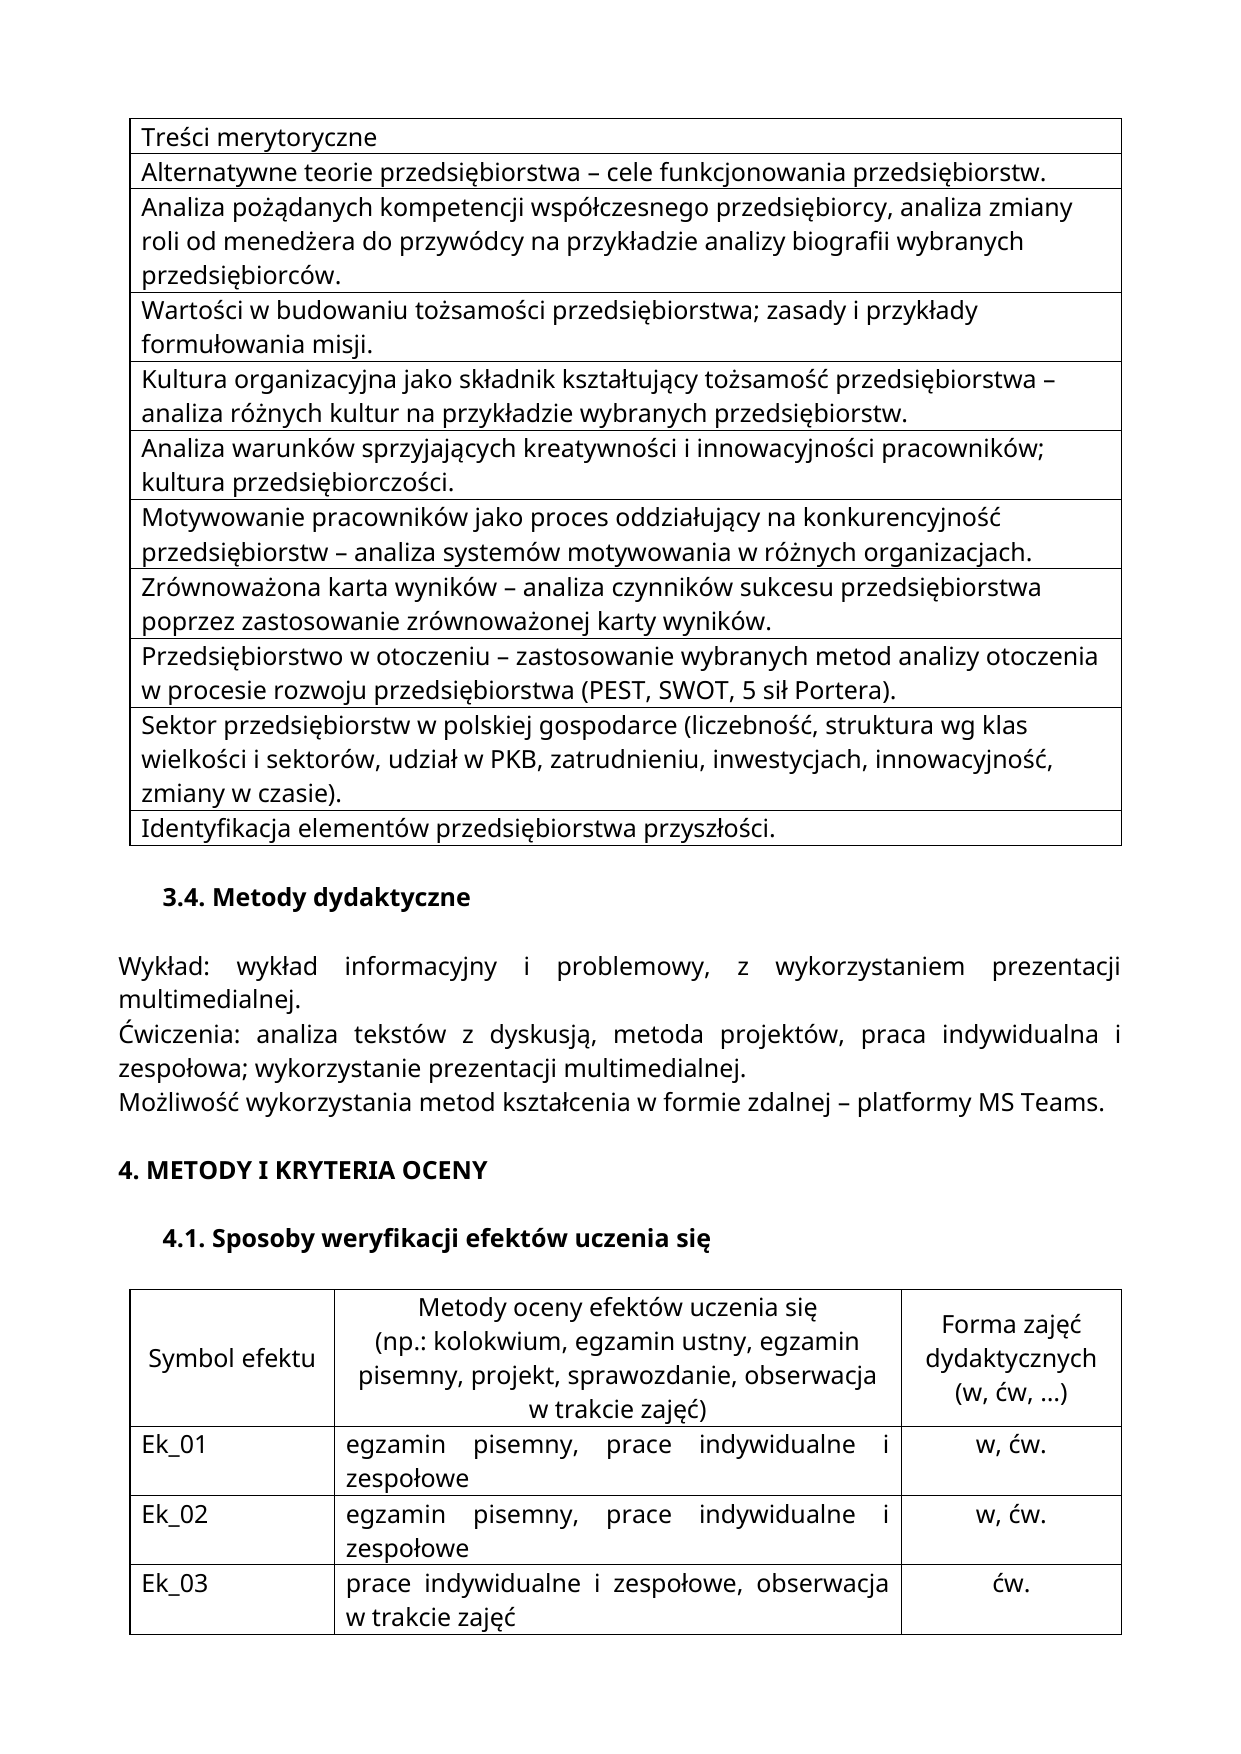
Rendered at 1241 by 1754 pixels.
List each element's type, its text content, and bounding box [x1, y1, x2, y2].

table_cell w, ćw. [902, 1496, 1121, 1564]
table_header Forma zajęć dydaktycznych (w, ćw, …) [902, 1290, 1121, 1426]
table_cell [335, 1565, 901, 1633]
text 3.4. Metody dydaktyczne [162, 880, 1122, 914]
table_header Treści merytoryczne [131, 119, 1121, 153]
table_cell Motywowanie pracowników jako proces oddziałujący na konkurencyjność przedsiębiorstw – analiza systemów motywowania w różnych organizacjach. [131, 500, 1121, 568]
table_cell w, ćw. [902, 1427, 1121, 1495]
text 4. METODY I KRYTERIA OCENY [118, 1152, 1122, 1187]
table_cell ćw. [902, 1565, 1121, 1633]
table_cell Analiza pożądanych kompetencji współczesnego przedsiębiorcy, analiza zmiany roli od menedżera do przywódcy na przykładzie analizy biografii wybranych przedsiębiorców. [131, 189, 1121, 292]
table_cell egzamin pisemny, prace indywidualne i zespołowe [335, 1427, 901, 1495]
table_cell Zrównoważona karta wyników – analiza czynników sukcesu przedsiębiorstwa poprzez zastosowanie zrównoważonej karty wyników. [131, 569, 1121, 637]
text 4.1. Sposoby weryfikacji efektów uczenia się [162, 1221, 1122, 1255]
text Wykład: wykład informacyjny i problemowy, z wykorzystaniem prezentacji multimedialnej. [118, 948, 1122, 1016]
table_cell Ek_03 [131, 1565, 334, 1633]
table_cell Kultura organizacyjna jako składnik kształtujący tożsamość przedsiębiorstwa – analiza różnych kultur na przykładzie wybranych przedsiębiorstw. [131, 362, 1121, 430]
text Możliwość wykorzystania metod kształcenia w formie zdalnej – platformy MS Teams. [118, 1084, 1122, 1118]
table_cell Identyfikacja elementów przedsiębiorstwa przyszłości. [131, 811, 1121, 845]
table_cell Ek_01 [131, 1427, 334, 1495]
table_cell egzamin pisemny, prace indywidualne i zespołowe [335, 1496, 901, 1564]
table_cell Ek_02 [131, 1496, 334, 1564]
table_cell Sektor przedsiębiorstw w polskiej gospodarce (liczebność, struktura wg klas wielkości i sektorów, udział w PKB, zatrudnieniu, inwestycjach, innowacyjność, zmiany w czasie). [131, 708, 1121, 810]
text Ćwiczenia: analiza tekstów z dyskusją, metoda projektów, praca indywidualna i zespołowa; wykorzystanie prezentacji multimedialnej. [118, 1016, 1122, 1084]
table_cell Analiza warunków sprzyjających kreatywności i innowacyjności pracowników; kultura przedsiębiorczości. [131, 431, 1121, 499]
table_cell Przedsiębiorstwo w otoczeniu – zastosowanie wybranych metod analizy otoczenia w procesie rozwoju przedsiębiorstwa (PEST, SWOT, 5 sił Portera). [131, 639, 1121, 707]
table_cell Alternatywne teorie przedsiębiorstwa – cele funkcjonowania przedsiębiorstw. [131, 154, 1121, 188]
table_cell Wartości w budowaniu tożsamości przedsiębiorstwa; zasady i przykłady formułowania misji. [131, 293, 1121, 361]
table_header Metody oceny efektów uczenia się (np.: kolokwium, egzamin ustny, egzamin pisemny, projekt, sprawozdanie, obserwacja w trakcie zajęć) [335, 1290, 901, 1426]
table_header Symbol efektu [131, 1290, 334, 1426]
